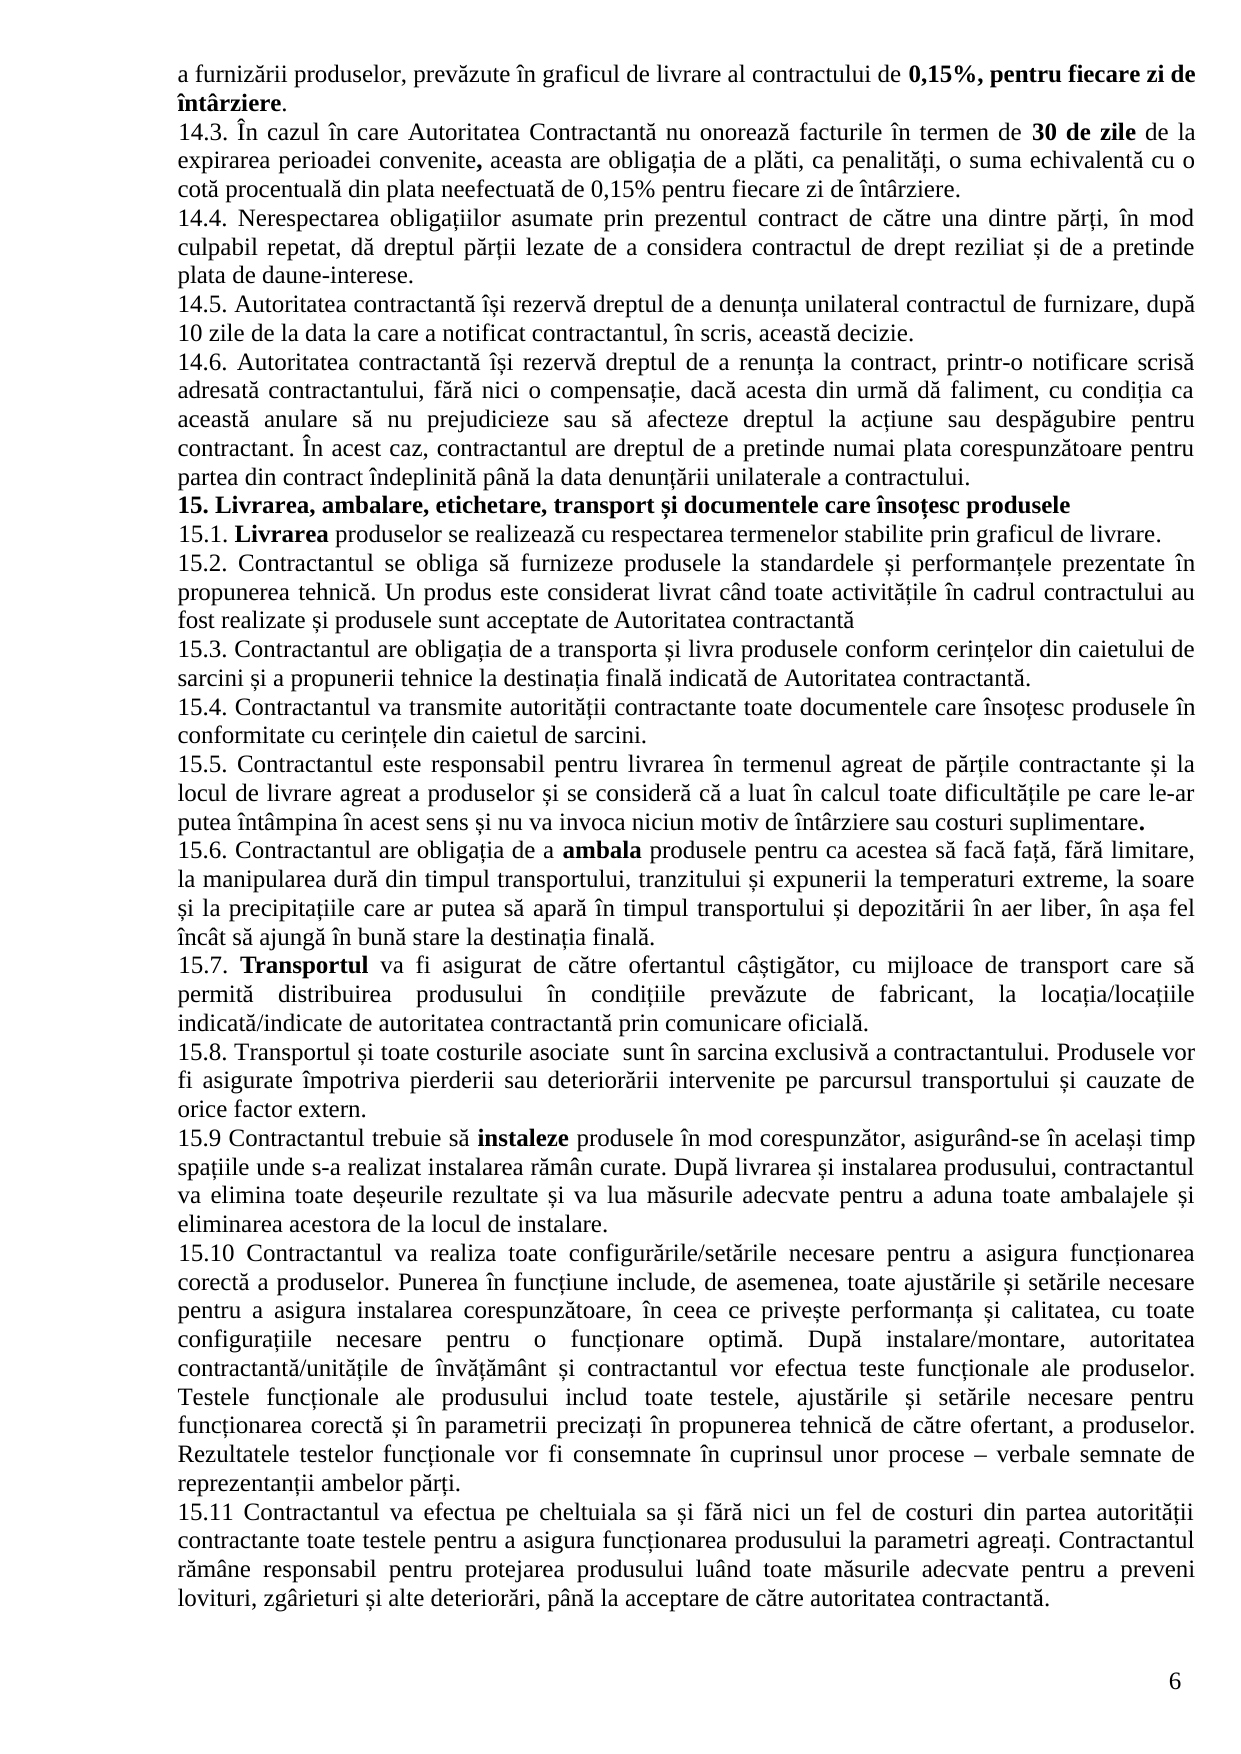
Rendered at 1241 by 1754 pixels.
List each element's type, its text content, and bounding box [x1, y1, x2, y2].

text 14.3. În cazul în care Autoritatea Contractantă nu onorează facturile în termen de 30 de zile de la expirarea perioadei convenite, aceasta are obligația de a plăti, ca penalități, o suma echivalentă cu o cotă procentuală din plata neefectuată de 0,15% pentru fiecare zi de întârziere. [177, 117, 1196, 203]
text 15.2. Contractantul se obliga să furnizeze produsele la standardele și performanțele prezentate în propunerea tehnică. Un produs este considerat livrat când toate activitățile în cadrul contractului au fost realizate și produsele sunt acceptate de Autoritatea contractantă [177, 548, 1196, 634]
text 15.4. Contractantul va transmite autorității contractante toate documentele care însoțesc produsele în conformitate cu cerințele din caietul de sarcini. [177, 692, 1196, 749]
text 15.10 Contractantul va realiza toate configurările/setările necesare pentru a asigura funcționarea corectă a produselor. Punerea în funcțiune include, de asemenea, toate ajustările și setările necesare pentru a asigura instalarea corespunzătoare, în ceea ce privește performanța și calitatea, cu toate configurațiile necesare pentru o funcționare optimă. După instalare/montare, autoritatea contractantă/unitățile de învățământ și contractantul vor efectua teste funcționale ale produselor. Testele funcționale ale produsului includ toate testele, ajustările și setările necesare pentru funcționarea corectă și în parametrii precizați în propunerea tehnică de către ofertant, a produselor. Rezultatele testelor funcționale vor fi consemnate în cuprinsul unor procese – verbale semnate de reprezentanții ambelor părți. [177, 1238, 1196, 1497]
text 14.5. Autoritatea contractantă își rezervă dreptul de a denunța unilateral contractul de furnizare, după 10 zile de la data la care a notificat contractantul, în scris, această decizie. [177, 289, 1196, 347]
text 15. Livrarea, ambalare, etichetare, transport și documentele care însoțesc produsele [177, 490, 1196, 519]
text 15.1. Livrarea produselor se realizează cu respectarea termenelor stabilite prin graficul de livrare. [177, 519, 1196, 548]
text 15.7. Transportul va fi asigurat de către ofertantul câștigător, cu mijloace de transport care să permită distribuirea produsului în condițiile prevăzute de fabricant, la locația/locațiile indicată/indicate de autoritatea contractantă prin comunicare oficială. [177, 950, 1196, 1037]
text 15.6. Contractantul are obligația de a ambala produsele pentru ca acestea să facă față, fără limitare, la manipularea dură din timpul transportului, tranzitului și expunerii la temperaturi extreme, la soare și la precipitațiile care ar putea să apară în timpul transportului și depozitării în aer liber, în așa fel încât să ajungă în bună stare la destinația finală. [177, 835, 1196, 950]
text 15.5. Contractantul este responsabil pentru livrarea în termenul agreat de părțile contractante și la locul de livrare agreat a produselor și se consideră că a luat în calcul toate dificultățile pe care le-ar putea întâmpina în acest sens și nu va invoca niciun motiv de întârziere sau costuri suplimentare. [177, 749, 1196, 835]
text 15.3. Contractantul are obligația de a transporta și livra produsele conform cerințelor din caietului de sarcini și a propunerii tehnice la destinația finală indicată de Autoritatea contractantă. [177, 634, 1196, 692]
text 15.11 Contractantul va efectua pe cheltuiala sa și fără nici un fel de costuri din partea autorității contractante toate testele pentru a asigura funcționarea produsului la parametri agreați. Contractantul rămâne responsabil pentru protejarea produsului luând toate măsurile adecvate pentru a preveni lovituri, zgârieturi și alte deteriorări, până la acceptare de către autoritatea contractantă. [177, 1497, 1196, 1612]
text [177, 59, 1196, 117]
text 14.4. Nerespectarea obligațiilor asumate prin prezentul contract de către una dintre părți, în mod culpabil repetat, dă dreptul părții lezate de a considera contractul de drept reziliat și de a pretinde plata de daune-interese. [177, 203, 1196, 289]
text 14.6. Autoritatea contractantă își rezervă dreptul de a renunța la contract, printr-o notificare scrisă adresată contractantului, fără nici o compensație, dacă acesta din urmă dă faliment, cu condiția ca această anulare să nu prejudicieze sau să afecteze dreptul la acțiune sau despăgubire pentru contractant. În acest caz, contractantul are dreptul de a pretinde numai plata corespunzătoare pentru partea din contract îndeplinită până la data denunțării unilaterale a contractului. [177, 347, 1196, 490]
text 15.9 Contractantul trebuie să instaleze produsele în mod corespunzător, asigurând-se în același timp spațiile unde s-a realizat instalarea rămân curate. După livrarea și instalarea produsului, contractantul va elimina toate deșeurile rezultate și va lua măsurile adecvate pentru a aduna toate ambalajele și eliminarea acestora de la locul de instalare. [177, 1123, 1196, 1238]
text 15.8. Transportul și toate costurile asociate sunt în sarcina exclusivă a contractantului. Produsele vor fi asigurate împotriva pierderii sau deteriorării intervenite pe parcursul transportului și cauzate de orice factor extern. [177, 1037, 1196, 1123]
